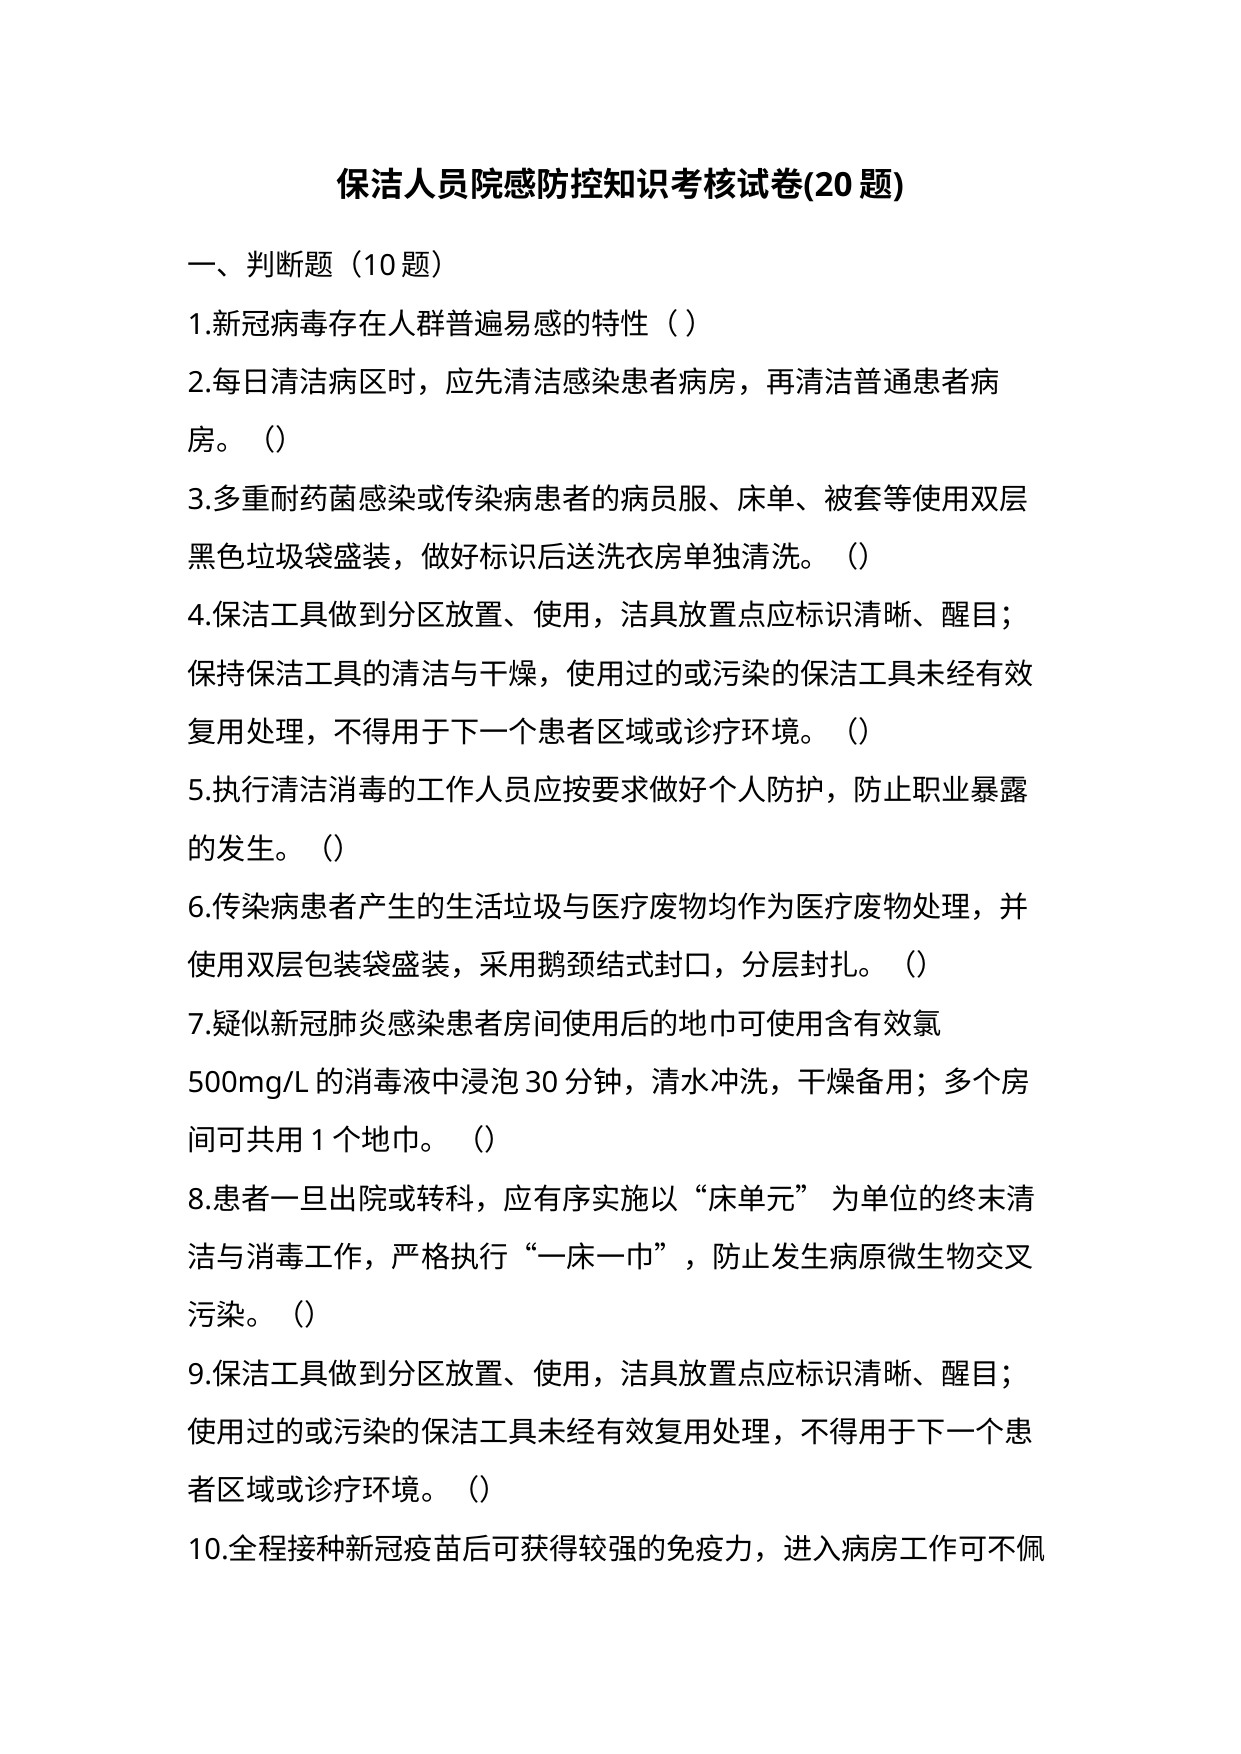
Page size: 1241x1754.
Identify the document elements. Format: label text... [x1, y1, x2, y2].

text 一、判断题（10题） [187, 229, 1053, 287]
text 9.保洁工具做到分区放置、使用，洁具放置点应标识清晰、醒目；使用过的或污染的保洁工具未经有效复用处理，不得用于下一个患者区域或诊疗环境。（） [187, 1337, 1053, 1512]
text 4.保洁工具做到分区放置、使用，洁具放置点应标识清晰、醒目；保持保洁工具的清洁与干燥，使用过的或污染的保洁工具未经有效复用处理，不得用于下一个患者区域或诊疗环境。（） [187, 579, 1053, 754]
text 2.每日清洁病区时，应先清洁感染患者病房，再清洁普通患者病房。（） [187, 346, 1053, 462]
text 5.执行清洁消毒的工作人员应按要求做好个人防护，防止职业暴露的发生。（） [187, 754, 1053, 871]
text 6.传染病患者产生的生活垃圾与医疗废物均作为医疗废物处理，并使用双层包装袋盛装，采用鹅颈结式封口，分层封扎。（） [187, 871, 1053, 987]
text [187, 1512, 1053, 1571]
text 8.患者一旦出院或转科，应有序实施以“床单元” 为单位的终末清洁与消毒工作，严格执行“一床一巾”，防止发生病原微生物交叉污染。（） [187, 1162, 1053, 1337]
text 1.新冠病毒存在人群普遍易感的特性（ ） [187, 287, 1053, 346]
text 7.疑似新冠肺炎感染患者房间使用后的地巾可使用含有效氯500mg/L的消毒液中浸泡30分钟，清水冲洗，干燥备用；多个房间可共用1个地巾。 （） [187, 987, 1053, 1162]
text 保洁人员院感防控知识考核试卷(20题) [187, 150, 1053, 208]
text 3.多重耐药菌感染或传染病患者的病员服、床单、被套等使用双层黑色垃圾袋盛装，做好标识后送洗衣房单独清洗。（） [187, 462, 1053, 579]
